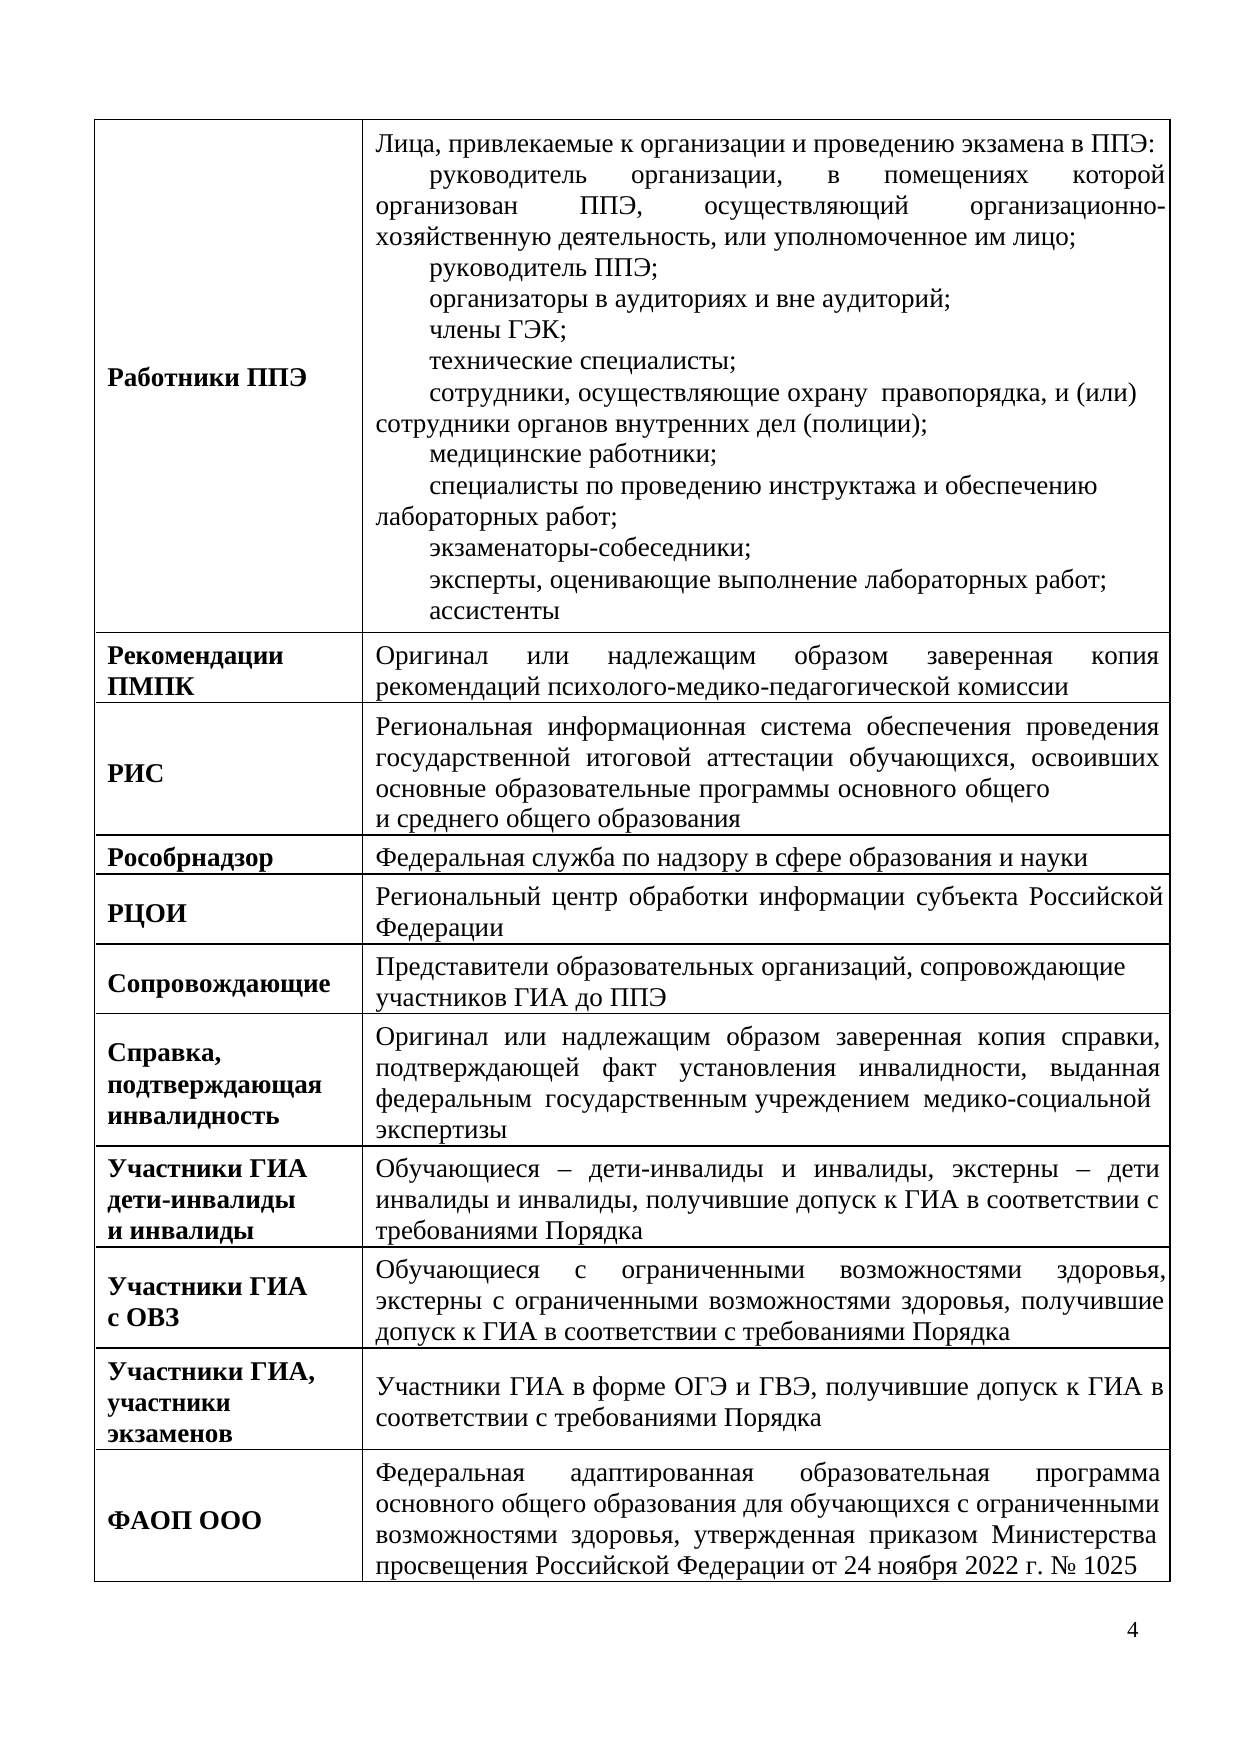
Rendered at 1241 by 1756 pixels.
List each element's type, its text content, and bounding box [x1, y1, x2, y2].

table_cell Обучающиеся – дети-инвалиды и инвалиды, экстерны – дети инвалиды и инвалиды, получившие допуск к ГИА в соответствии с требованиями Порядка [363, 1147, 1169, 1246]
table_cell Участники ГИА в форме ОГЭ и ГВЭ, получившие допуск к ГИА в соответствии с требованиями Порядка [363, 1349, 1169, 1449]
table_cell Рекомендации ПМПК [95, 633, 362, 702]
table_cell Оригинал или надлежащим образом заверенная копия рекомендаций психолого-медико-педагогической комиссии [363, 633, 1169, 702]
table_header Работники ППЭ [95, 120, 362, 632]
table_cell Федеральная служба по надзору в сфере образования и науки [363, 836, 1169, 873]
table_cell Участники ГИА с ОВЗ [95, 1247, 362, 1347]
table_cell Участники ГИА, участники экзаменов [95, 1348, 362, 1449]
table_header Лица, привлекаемые к организации и проведению экзамена в ППЭ: руководитель организации, в помещениях которой организован ППЭ, осуществляющий организационно- хозяйственную деятельность, или уполномоченное им лицо; руководитель ППЭ; организаторы в аудиториях и вне аудиторий; члены ГЭК; технические специалисты; сотрудники, осуществляющие охрану правопорядка, и (или) сотрудники органов внутренних дел (полиции); медицинские работники; специалисты по проведению инструктажа и обеспечению лабораторных работ; экзаменаторы-собеседники; эксперты, оценивающие выполнение лабораторных работ; ассистенты [363, 120, 1169, 632]
table_cell Федеральная адаптированная образовательная программа основного общего образования для обучающихся с ограниченными возможностями здоровья, утвержденная приказом Министерства просвещения Российской Федерации от 24 ноября 2022 г. № 1025 [363, 1450, 1169, 1581]
table_cell Рособрнадзор [95, 835, 362, 873]
table_cell РЦОИ [95, 874, 362, 943]
table_cell Участники ГИА дети-инвалиды и инвалиды [95, 1146, 362, 1246]
table_cell РИС [95, 703, 362, 834]
table_cell Сопровождающие [95, 944, 362, 1013]
table_cell ФАОП ООО [95, 1450, 362, 1581]
table_cell Обучающиеся с ограниченными возможностями здоровья, экстерны с ограниченными возможностями здоровья, получившие допуск к ГИА в соответствии с требованиями Порядка [363, 1248, 1169, 1347]
table_cell Региональный центр обработки информации субъекта Российской Федерации [363, 875, 1169, 943]
table_cell Региональная информационная система обеспечения проведения государственной итоговой аттестации обучающихся, освоивших основные образовательные программы основного общего и среднего общего образования [363, 703, 1169, 834]
table_cell Справка, подтверждающая инвалидность [95, 1014, 362, 1145]
table_cell Оригинал или надлежащим образом заверенная копия справки, подтверждающей факт установления инвалидности, выданная федеральным государственным учреждением медико-социальной экспертизы [363, 1014, 1169, 1145]
table_cell Представители образовательных организаций, сопровождающие участников ГИА до ППЭ [363, 945, 1169, 1013]
